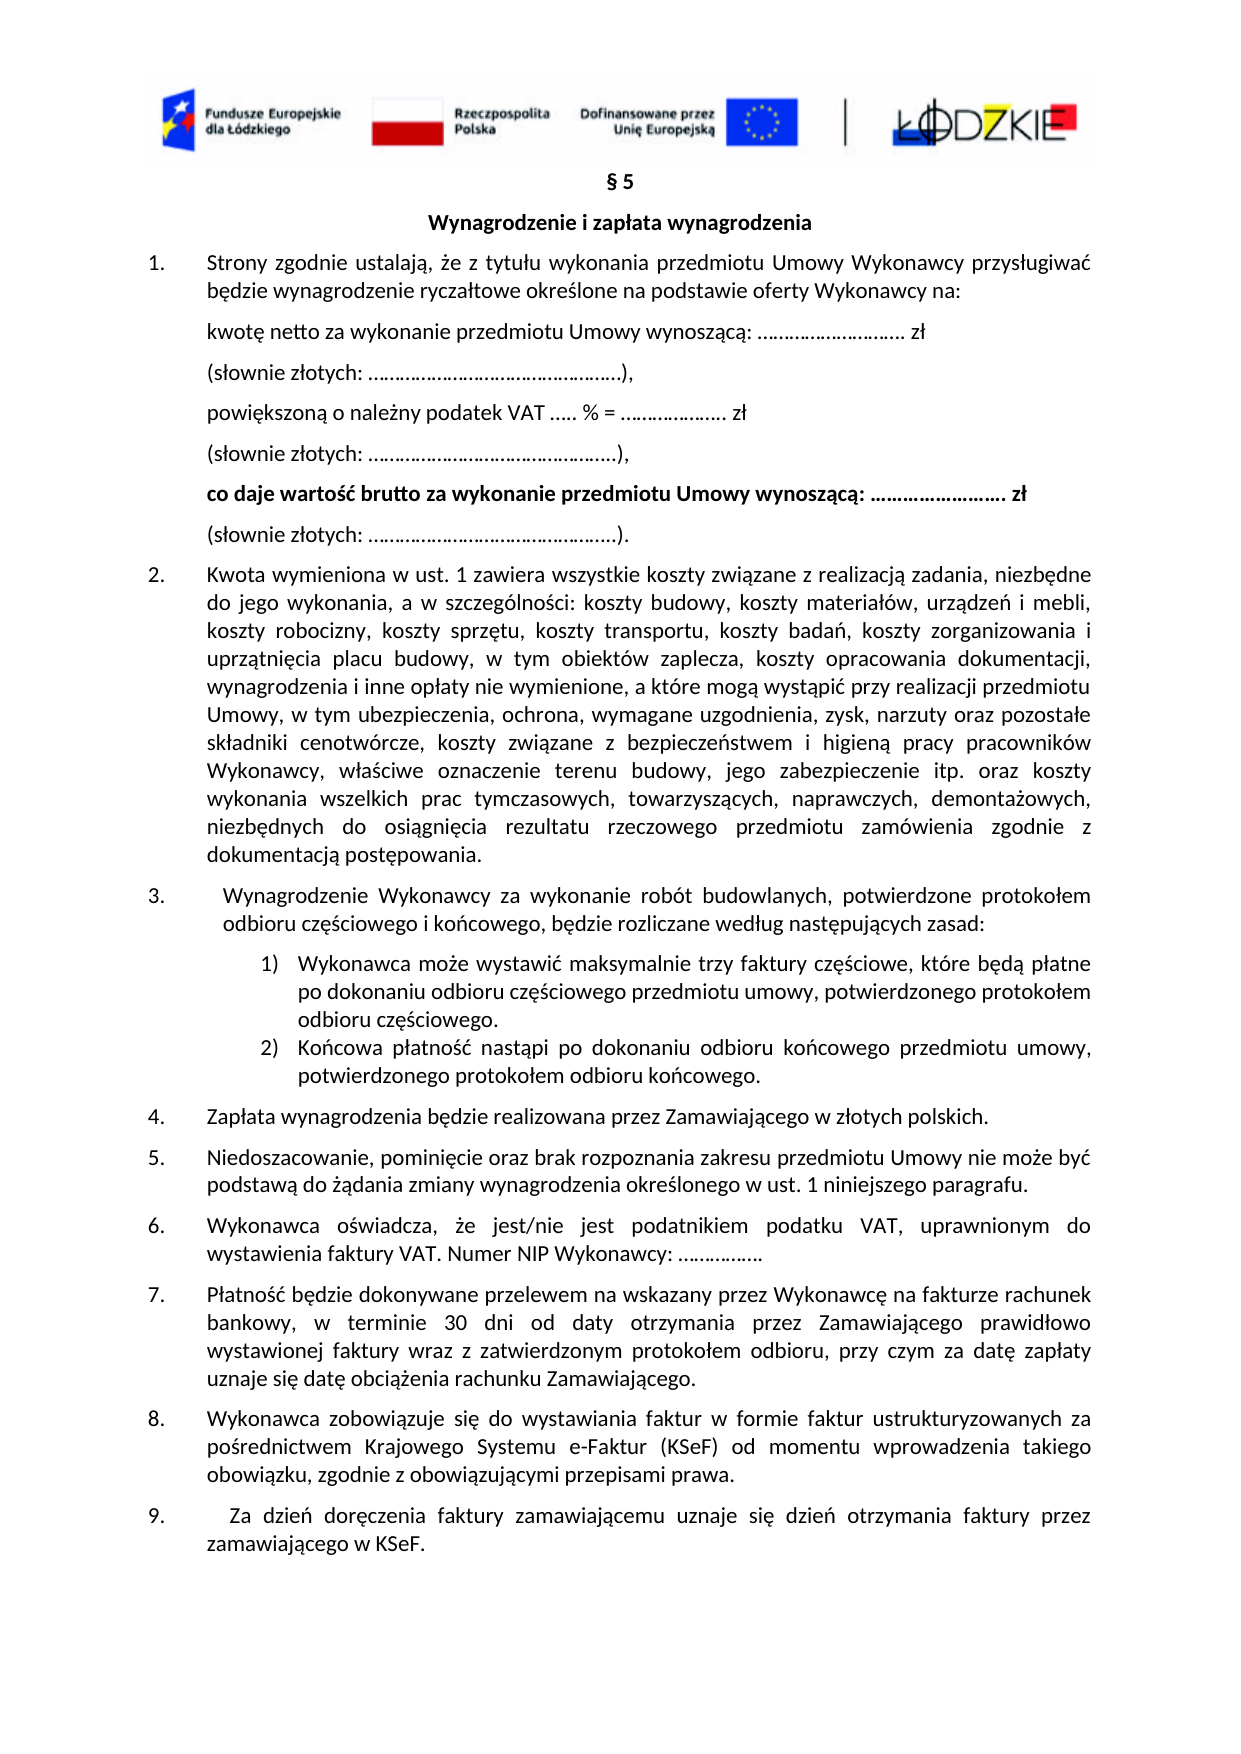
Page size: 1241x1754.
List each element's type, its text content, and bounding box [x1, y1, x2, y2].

text (słownie złotych: ………………………………………..). [207, 520, 1093, 548]
text (słownie złotych: …………………………………………), [207, 358, 1093, 386]
list Wykonawca zobowiązuje się do wystawiania faktur w formie faktur ustrukturyzowanych za pośrednictwem Krajowego Systemu e-Faktur (KSeF) od momentu wprowadzenia takiego obowiązku, zgodnie z obowiązującymi przepisami prawa. [148, 1404, 1093, 1488]
list Niedoszacowanie, pominięcie oraz brak rozpoznania zakresu przedmiotu Umowy nie może być podstawą do żądania zmiany wynagrodzenia określonego w ust. 1 niniejszego paragrafu. [148, 1143, 1093, 1199]
text powiększoną o należny podatek VAT ….. % = ……………….. zł [207, 398, 1093, 426]
list Wynagrodzenie Wykonawcy za wykonanie robót budowlanych, potwierdzone protokołem odbioru częściowego i końcowego, będzie rozliczane według następujących zasad: [148, 881, 1093, 937]
text Wynagrodzenie i zapłata wynagrodzenia [148, 208, 1093, 236]
text co daje wartość brutto za wykonanie przedmiotu Umowy wynoszącą: ……………………. zł [207, 479, 1093, 507]
picture [147, 73, 1093, 168]
list Zapłata wynagrodzenia będzie realizowana przez Zamawiającego w złotych polskich. [148, 1102, 1093, 1130]
list Płatność będzie dokonywane przelewem na wskazany przez Wykonawcę na fakturze rachunek bankowy, w terminie 30 dni od daty otrzymania przez Zamawiającego prawidłowo wystawionej faktury wraz z zatwierdzonym protokołem odbioru, przy czym za datę zapłaty uznaje się datę obciążenia rachunku Zamawiającego. [148, 1280, 1093, 1392]
list Za dzień doręczenia faktury zamawiającemu uznaje się dzień otrzymania faktury przez zamawiającego w KSeF. [148, 1501, 1093, 1557]
list Końcowa płatność nastąpi po dokonaniu odbioru końcowego przedmiotu umowy, potwierdzonego protokołem odbioru końcowego. [260, 1033, 1093, 1089]
list Wykonawca oświadcza, że jest/nie jest podatnikiem podatku VAT, uprawnionym do wystawienia faktury VAT. Numer NIP Wykonawcy: ……………. [148, 1211, 1093, 1267]
list Wykonawca może wystawić maksymalnie trzy faktury częściowe, które będą płatne po dokonaniu odbioru częściowego przedmiotu umowy, potwierdzonego protokołem odbioru częściowego. [260, 949, 1093, 1033]
list Strony zgodnie ustalają, że z tytułu wykonania przedmiotu Umowy Wykonawcy przysługiwać będzie wynagrodzenie ryczałtowe określone na podstawie oferty Wykonawcy na: [148, 248, 1093, 304]
text kwotę netto za wykonanie przedmiotu Umowy wynoszącą: ………………………. zł [207, 317, 1093, 345]
list Kwota wymieniona w ust. 1 zawiera wszystkie koszty związane z realizacją zadania, niezbędne do jego wykonania, a w szczególności: koszty budowy, koszty materiałów, urządzeń i mebli, koszty robocizny, koszty sprzętu, koszty transportu, koszty badań, koszty zorganizowania i uprzątnięcia placu budowy, w tym obiektów zaplecza, koszty opracowania dokumentacji, wynagrodzenia i inne opłaty nie wymienione, a które mogą wystąpić przy realizacji przedmiotu Umowy, w tym ubezpieczenia, ochrona, wymagane uzgodnienia, zysk, narzuty oraz pozostałe składniki cenotwórcze, koszty związane z bezpieczeństwem i higieną pracy pracowników Wykonawcy, właściwe oznaczenie terenu budowy, jego zabezpieczenie itp. oraz koszty wykonania wszelkich prac tymczasowych, towarzyszących, naprawczych, demontażowych, niezbędnych do osiągnięcia rezultatu rzeczowego przedmiotu zamówienia zgodnie z dokumentacją postępowania. [148, 560, 1093, 868]
text § 5 [148, 168, 1093, 196]
text (słownie złotych: ………………………………………..), [207, 439, 1093, 467]
